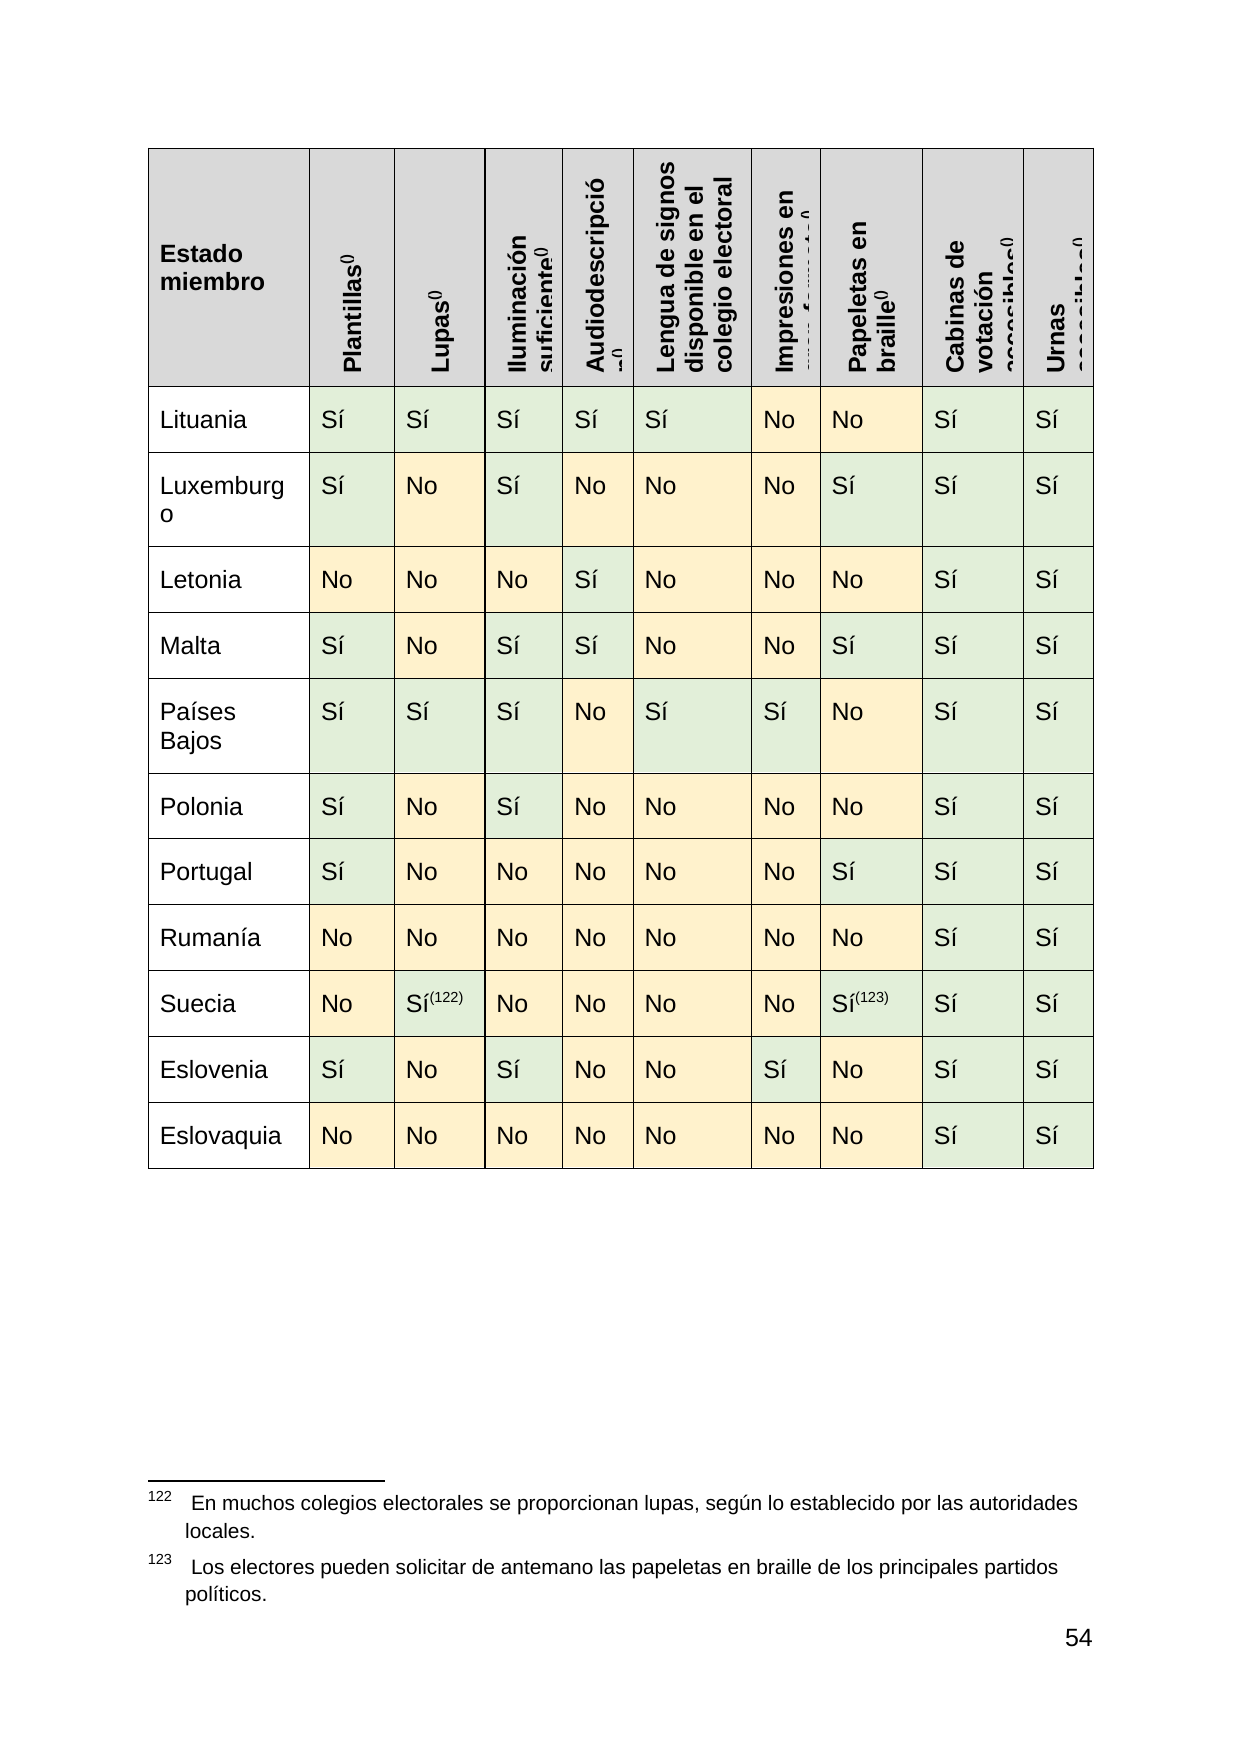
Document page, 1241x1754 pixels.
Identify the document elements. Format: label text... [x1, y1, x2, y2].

table_cell Sí [1024, 905, 1093, 970]
table_cell No [821, 905, 922, 970]
table_cell No [486, 547, 562, 612]
table_cell Lituania [149, 387, 309, 452]
table_cell No [395, 905, 484, 970]
table_cell No [563, 453, 633, 546]
table_cell No [821, 547, 922, 612]
table_cell No [310, 1103, 394, 1167]
table_cell No [563, 774, 633, 838]
table_header Impresiones en gran formato() [752, 149, 820, 386]
table_cell Suecia [149, 971, 309, 1036]
table_cell Sí [752, 679, 820, 772]
table_cell No [752, 547, 820, 612]
table_cell No [634, 1037, 751, 1102]
table_cell No [486, 905, 562, 970]
table_cell No [563, 1037, 633, 1102]
table_cell No [634, 839, 751, 904]
table_cell Sí [1024, 453, 1093, 546]
table_cell Sí [923, 613, 1023, 678]
table_cell No [563, 1103, 633, 1167]
table_header Cabinas de votación accesibles() [923, 149, 1023, 386]
table_header Audiodescripción() [563, 149, 633, 386]
table_cell No [821, 1037, 922, 1102]
table_cell No [395, 839, 484, 904]
table_cell Sí [821, 839, 922, 904]
table_cell No [752, 1103, 820, 1167]
table_cell No [395, 453, 484, 546]
table_cell Sí [395, 679, 484, 772]
table_cell No [563, 905, 633, 970]
table_header Urnas accesibles() [1024, 149, 1093, 386]
table_cell No [634, 453, 751, 546]
table_cell Sí [923, 453, 1023, 546]
table_cell Sí [1024, 839, 1093, 904]
table_cell No [486, 971, 562, 1036]
table_cell No [634, 1103, 751, 1167]
table_cell Sí [821, 453, 922, 546]
table_cell No [821, 1103, 922, 1167]
table_cell Sí [1024, 387, 1093, 452]
table_cell No [752, 905, 820, 970]
table_cell No [486, 839, 562, 904]
table_header Plantillas() [310, 149, 394, 386]
table_cell Sí [923, 679, 1023, 772]
table_cell No [310, 905, 394, 970]
table_cell Sí [634, 679, 751, 772]
table_header Lupas() [395, 149, 484, 386]
table_cell No [752, 613, 820, 678]
table_cell Letonia [149, 547, 309, 612]
table_cell No [634, 774, 751, 838]
table_cell Polonia [149, 774, 309, 838]
table_cell Sí [923, 1037, 1023, 1102]
table_cell Sí [563, 613, 633, 678]
table_cell Sí [486, 1037, 562, 1102]
table_cell Sí [1024, 679, 1093, 772]
table_cell No [752, 453, 820, 546]
table_cell Sí() [821, 971, 922, 1036]
table_cell No [752, 387, 820, 452]
table_cell Sí [1024, 1103, 1093, 1167]
table_cell No [634, 547, 751, 612]
table_cell Sí [1024, 1037, 1093, 1102]
table_cell No [821, 679, 922, 772]
table_cell Sí [563, 387, 633, 452]
table_cell No [563, 839, 633, 904]
table_cell No [752, 839, 820, 904]
table_cell Sí [923, 774, 1023, 838]
table_cell Luxemburgo [149, 453, 309, 546]
table_cell Sí() [395, 971, 484, 1036]
table_cell Sí [923, 1103, 1023, 1167]
table_cell Sí [310, 1037, 394, 1102]
table_cell No [752, 971, 820, 1036]
table_cell Sí [310, 387, 394, 452]
table_cell Sí [1024, 613, 1093, 678]
table_cell Sí [923, 387, 1023, 452]
table_cell No [310, 547, 394, 612]
table_header Lengua de signos disponible en el colegio electoral [634, 149, 751, 386]
table_cell No [310, 971, 394, 1036]
table_cell No [486, 1103, 562, 1167]
table_cell Sí [486, 774, 562, 838]
table_cell No [821, 774, 922, 838]
table_header Estado miembro [149, 149, 309, 386]
table_cell Sí [1024, 971, 1093, 1036]
table_header Iluminación suficiente() [486, 149, 562, 386]
table_cell Sí [310, 774, 394, 838]
table_cell Eslovenia [149, 1037, 309, 1102]
table_cell Sí [923, 971, 1023, 1036]
table_cell Sí [634, 387, 751, 452]
table_cell Malta [149, 613, 309, 678]
table_cell No [752, 774, 820, 838]
table_cell No [634, 613, 751, 678]
table_cell No [395, 1037, 484, 1102]
table_cell Sí [310, 839, 394, 904]
table_cell Sí [752, 1037, 820, 1102]
table_cell Sí [486, 387, 562, 452]
table_cell Sí [923, 547, 1023, 612]
table_cell Sí [821, 613, 922, 678]
table_cell Sí [1024, 774, 1093, 838]
table_cell No [634, 971, 751, 1036]
table_cell Rumanía [149, 905, 309, 970]
table_cell Sí [923, 839, 1023, 904]
table_cell Sí [563, 547, 633, 612]
table_cell Sí [486, 679, 562, 772]
table_header Papeletas en braille() [821, 149, 922, 386]
table_cell Sí [395, 387, 484, 452]
table_cell No [395, 774, 484, 838]
table_cell Sí [310, 453, 394, 546]
table_cell No [563, 679, 633, 772]
table_cell Sí [310, 613, 394, 678]
table_cell No [395, 613, 484, 678]
table_cell Sí [1024, 547, 1093, 612]
table_cell Sí [923, 905, 1023, 970]
table_cell Sí [486, 453, 562, 546]
table_cell Sí [486, 613, 562, 678]
table_cell No [395, 547, 484, 612]
table_cell Países Bajos [149, 679, 309, 772]
table_cell Portugal [149, 839, 309, 904]
table_cell No [821, 387, 922, 452]
table_cell No [395, 1103, 484, 1167]
table_cell Eslovaquia [149, 1103, 309, 1167]
table_cell No [634, 905, 751, 970]
table_cell No [563, 971, 633, 1036]
table_cell Sí [310, 679, 394, 772]
